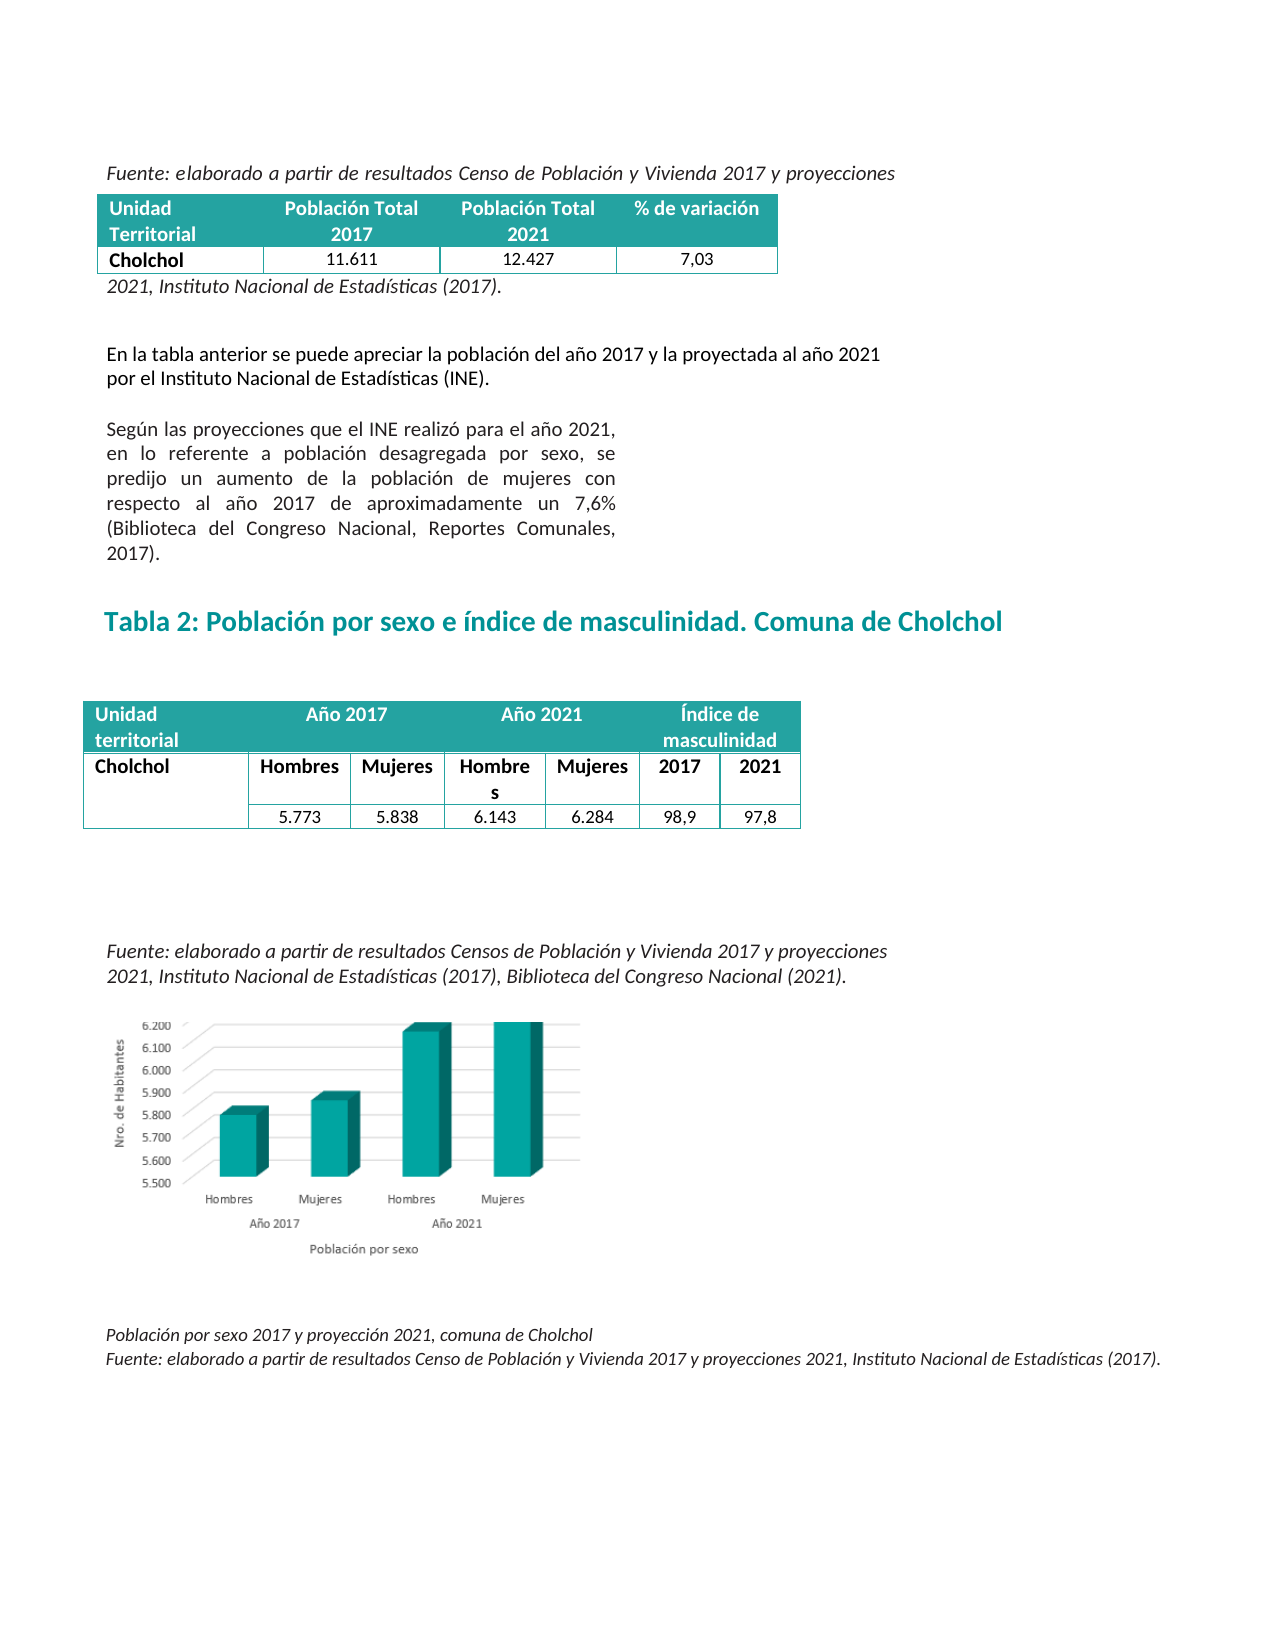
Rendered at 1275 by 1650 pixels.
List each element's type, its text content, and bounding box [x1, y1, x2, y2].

text Fuente: elaborado a partir de resultados Censo de Población y Vivienda 2017 y proyecciones 2021, Instituto Nacional de Estadísticas (2017). [106, 160, 904, 299]
table_cell 2017 [640, 754, 719, 804]
table_cell Mujeres [351, 754, 444, 804]
table_cell 11.611 [264, 247, 439, 273]
table_header Población Total 2017 [264, 195, 439, 246]
text Población por sexo 2017 y proyección 2021, comuna de Cholchol [0, 1325, 1185, 1345]
text Según las proyecciones que el INE realizó para el año 2021, en lo referente a población desagregada por sexo, se predijo un aumento de la población de mujeres con respecto al año 2017 de aproximadamente un 7,6% (Biblioteca del Congreso Nacional, Reportes Comunales, 2017). [106, 416, 617, 566]
table_header Año 2017 [249, 702, 444, 752]
table_cell Hombres [445, 754, 545, 804]
table_header Año 2021 [445, 702, 639, 752]
text Fuente: elaborado a partir de resultados Censo de Población y Vivienda 2017 y proyecciones 2021, Instituto Nacional de Estadísticas (2017). [0, 1349, 1185, 1369]
picture [106, 1022, 598, 1263]
table_cell 5.838 [351, 805, 444, 828]
subtitle Tabla 2: Población por sexo e índice de masculinidad. Comuna de Cholchol [104, 603, 1185, 639]
table_cell Hombres [249, 754, 350, 804]
table_cell 12.427 [441, 247, 616, 273]
table_cell 6.143 [445, 805, 545, 828]
table_cell 7,03 [617, 247, 777, 273]
table_cell 2021 [721, 754, 800, 804]
table_cell 5.773 [249, 805, 350, 828]
text En la tabla anterior se puede apreciar la población del año 2017 y la proyectada al año 2021 por el Instituto Nacional de Estadísticas (INE). [106, 341, 904, 391]
table_header % de variación [617, 195, 777, 246]
table_header Unidad territorial [84, 702, 248, 752]
table_header Unidad Territorial [98, 195, 263, 246]
table_header Índice de masculinidad [640, 702, 800, 752]
table_cell Cholchol [98, 247, 263, 273]
table_cell Mujeres [546, 754, 639, 804]
table_header Población Total 2021 [441, 195, 616, 246]
table_cell Cholchol [84, 754, 248, 828]
table_cell 98,9 [640, 805, 719, 828]
table_cell 97,8 [721, 805, 800, 828]
table_cell 6.284 [546, 805, 639, 828]
text Fuente: elaborado a partir de resultados Censos de Población y Vivienda 2017 y proyecciones 2021, Instituto Nacional de Estadísticas (2017), Biblioteca del Congreso Nacional (2021). [106, 939, 904, 989]
